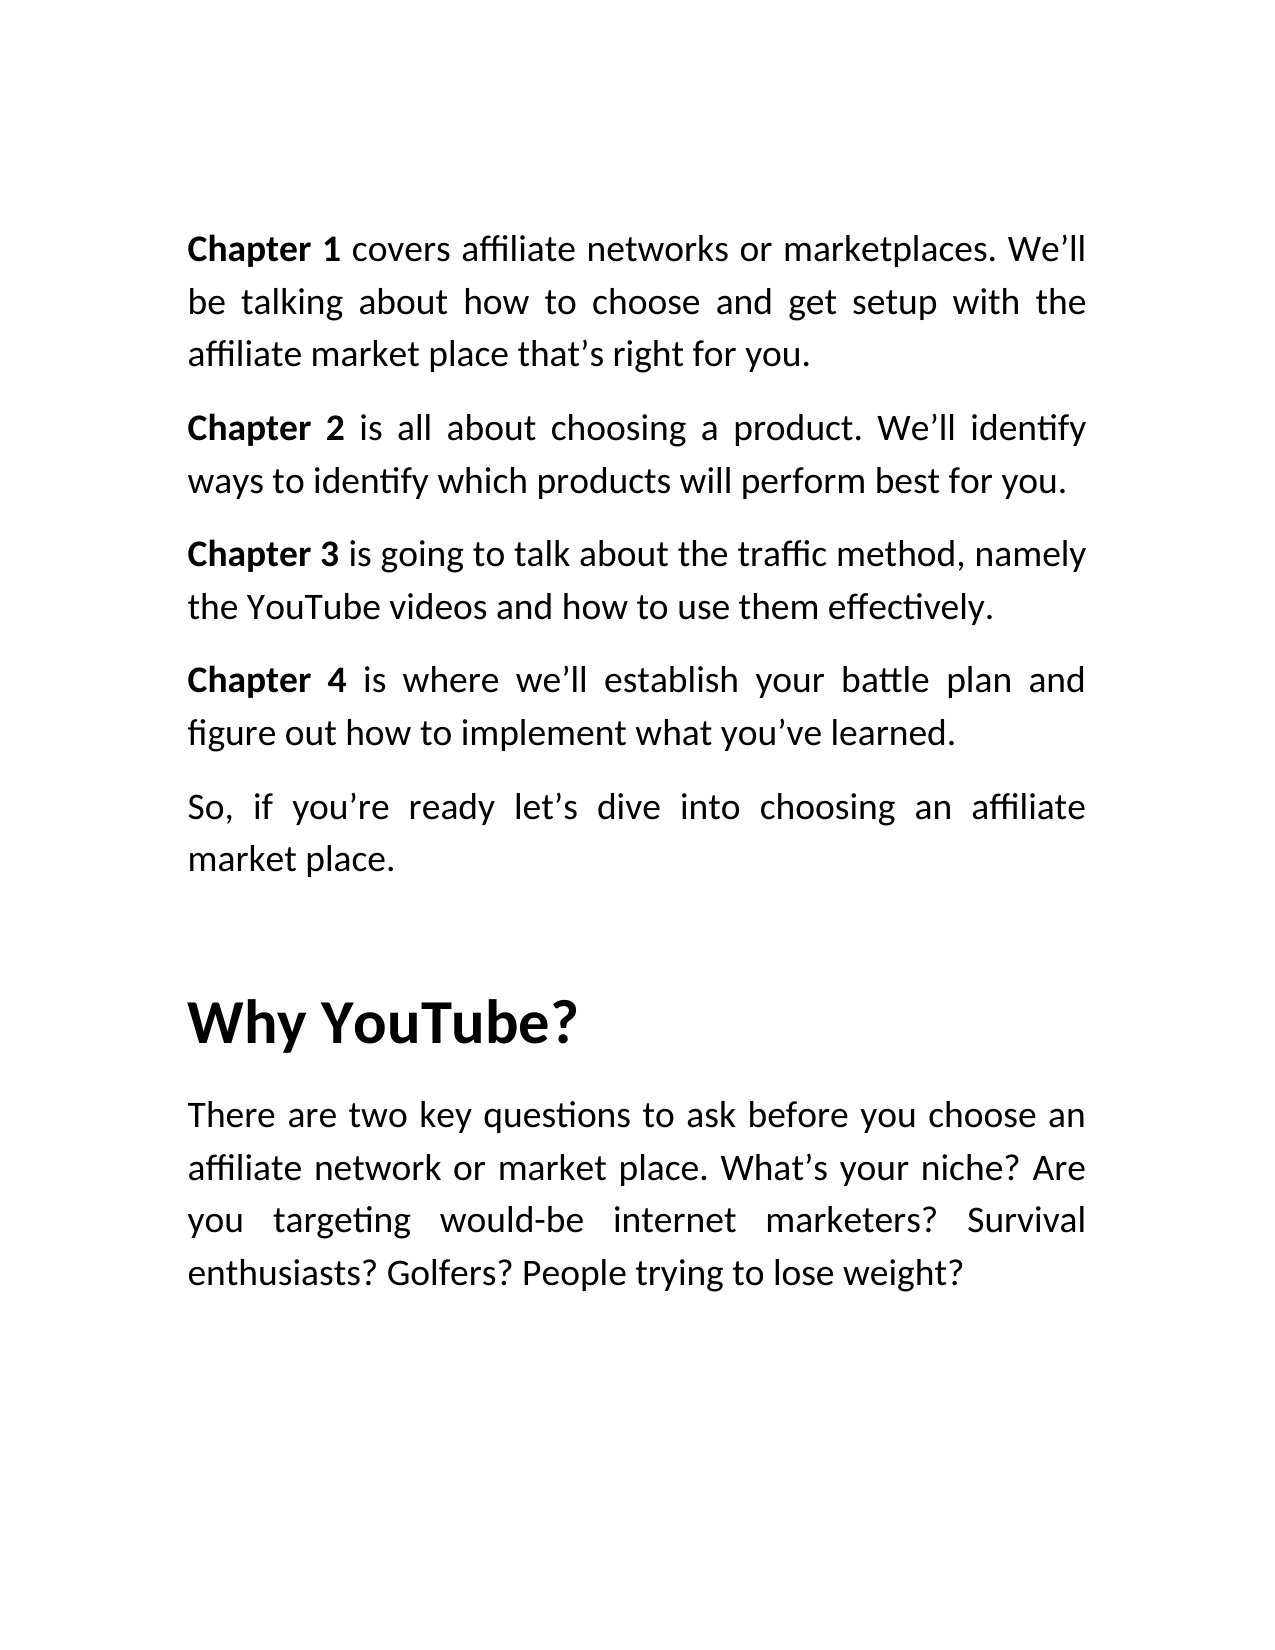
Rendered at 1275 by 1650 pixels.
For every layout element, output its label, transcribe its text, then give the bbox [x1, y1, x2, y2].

text So, if you’re ready let’s dive into choosing an affiliate market place. [187, 783, 1087, 881]
text There are two key questions to ask before you choose an affiliate network or market place. What’s your niche? Are you targeting would-be internet marketers? Survival enthusiasts? Golfers? People trying to lose weight? [187, 1091, 1087, 1295]
text Chapter 2 is all about choosing a product. We’ll identify ways to identify which products will perform best for you. [187, 404, 1087, 502]
text Chapter 1 covers affiliate networks or marketplaces. We’ll be talking about how to choose and get setup with the affiliate market place that’s right for you. [187, 225, 1087, 376]
text Why YouTube? [187, 982, 1087, 1059]
text Chapter 4 is where we’ll establish your battle plan and figure out how to implement what you’ve learned. [187, 656, 1087, 755]
text Chapter 3 is going to talk about the traffic method, namely the YouTube videos and how to use them effectively. [187, 530, 1087, 629]
